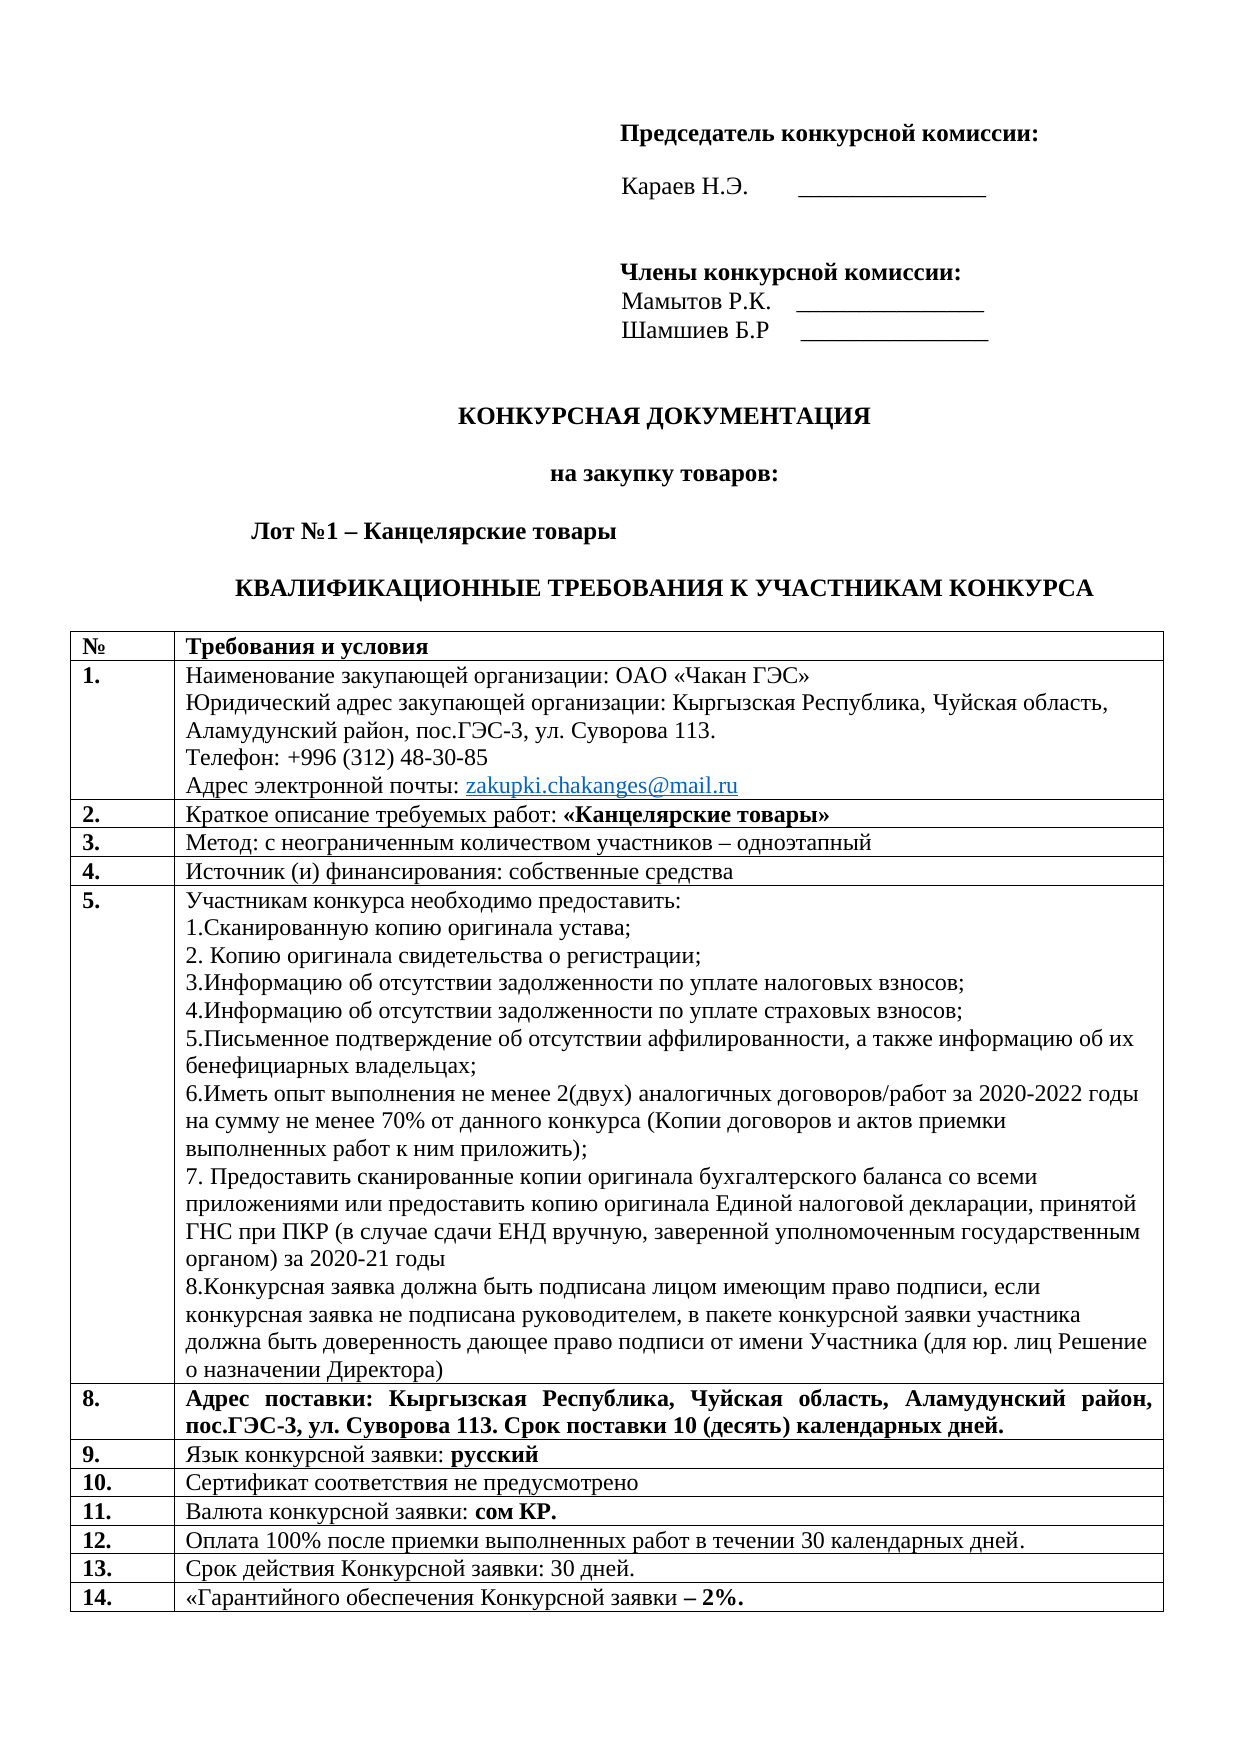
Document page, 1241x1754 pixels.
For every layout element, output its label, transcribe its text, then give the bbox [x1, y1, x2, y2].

text на закупку товаров: [177, 458, 1152, 487]
text Караев Н.Э. _______________ [620, 171, 1152, 200]
table_cell 1. [71, 661, 174, 799]
table_cell Участникам конкурса необходимо предоставить: 1.Cканированную копию оригинала устава; 2. Копию оригинала свидетельства о регистрации; 3.Информацию об отсутствии задолженности по уплате налоговых взносов; 4.Информацию об отсутствии задолженности по уплате страховых взносов; 5.Письменное подтверждение об отсутствии аффилированности, а также информацию об их бенефициарных владельцах; 6.Иметь опыт выполнения не менее 2(двух) аналогичных договоров/работ за 2020-2022 годы на сумму не менее 70% от данного конкурса (Копии договоров и актов приемки выполненных работ к ним приложить); 7. Предоставить сканированные копии оригинала бухгалтерского баланса со всеми приложениями или предоставить копию оригинала Единой налоговой декларации, принятой ГНС при ПКР (в случае сдачи ЕНД вручную, заверенной уполномоченным государственным органом) за 2020-21 годы 8.Конкурсная заявка должна быть подписана лицом имеющим право подписи, если конкурсная заявка не подписана руководителем, в пакете конкурсной заявки участника должна быть доверенность дающее право подписи от имени Участника (для юр. лиц Решение о назначении Директора) [175, 886, 1163, 1382]
text КОНКУРСНАЯ ДОКУМЕНТАЦИЯ [177, 401, 1152, 430]
table_cell 13. [71, 1554, 174, 1582]
table_cell 3. [71, 828, 174, 856]
table_cell 8. [71, 1384, 174, 1439]
table_cell Срок действия Конкурсной заявки: 30 дней. [175, 1554, 1163, 1582]
table_cell Метод: с неограниченным количеством участников – одноэтапный [175, 828, 1163, 856]
table_cell 10. [71, 1469, 174, 1496]
table_cell 9. [71, 1440, 174, 1467]
table_cell 2. [71, 800, 174, 827]
table_cell 12. [71, 1526, 174, 1553]
table_cell Краткое описание требуемых работ: «Канцелярские товары» [175, 800, 1163, 827]
table_cell Валюта конкурсной заявки: сом КР. [175, 1497, 1163, 1525]
table_cell Источник (и) финансирования: собственные средства [175, 857, 1163, 884]
text Квалификационные требования к участникам конкурса [177, 573, 1152, 602]
table_cell Адрес поставки: Кыргызская Республика, Чуйская область, Аламудунский район, пос.ГЭС-3, ул. Суворова 113. Срок поставки 10 (десять) календарных дней. [175, 1384, 1163, 1439]
text Шамшиев Б.Р _______________ [177, 315, 1152, 343]
table_cell 4. [71, 857, 174, 884]
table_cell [175, 1583, 1163, 1611]
text Члены конкурсной комиссии: [576, 257, 1152, 286]
table_header Требования и условия [175, 632, 1163, 659]
text Председатель конкурсной комиссии: [620, 118, 1152, 147]
table_cell 14. [71, 1583, 174, 1611]
table_cell 11. [71, 1497, 174, 1525]
text Лот №1 – Канцелярские товары [357, 516, 1152, 545]
table_cell Оплата 100% после приемки выполненных работ в течении 30 календарных дней. [175, 1526, 1163, 1553]
text Мамытов Р.К. _______________ [620, 286, 1152, 315]
table_cell Язык конкурсной заявки: русский [175, 1440, 1163, 1467]
table_cell Сертификат соответствия не предусмотрено [175, 1469, 1163, 1496]
table_cell 5. [71, 886, 174, 1382]
text Лот №1 – Канцелярские товары [177, 516, 345, 545]
table_cell Наименование закупающей организации: ОАО «Чакан ГЭС» Юридический адрес закупающей организации: Кыргызская Республика, Чуйская область, Аламудунский район, пос.ГЭС-3, ул. Суворова 113. Телефон: +996 (312) 48-30-85 Адрес электронной почты: zakupki.chakanges@mail.ru [175, 661, 1163, 799]
table_header № [71, 632, 174, 659]
